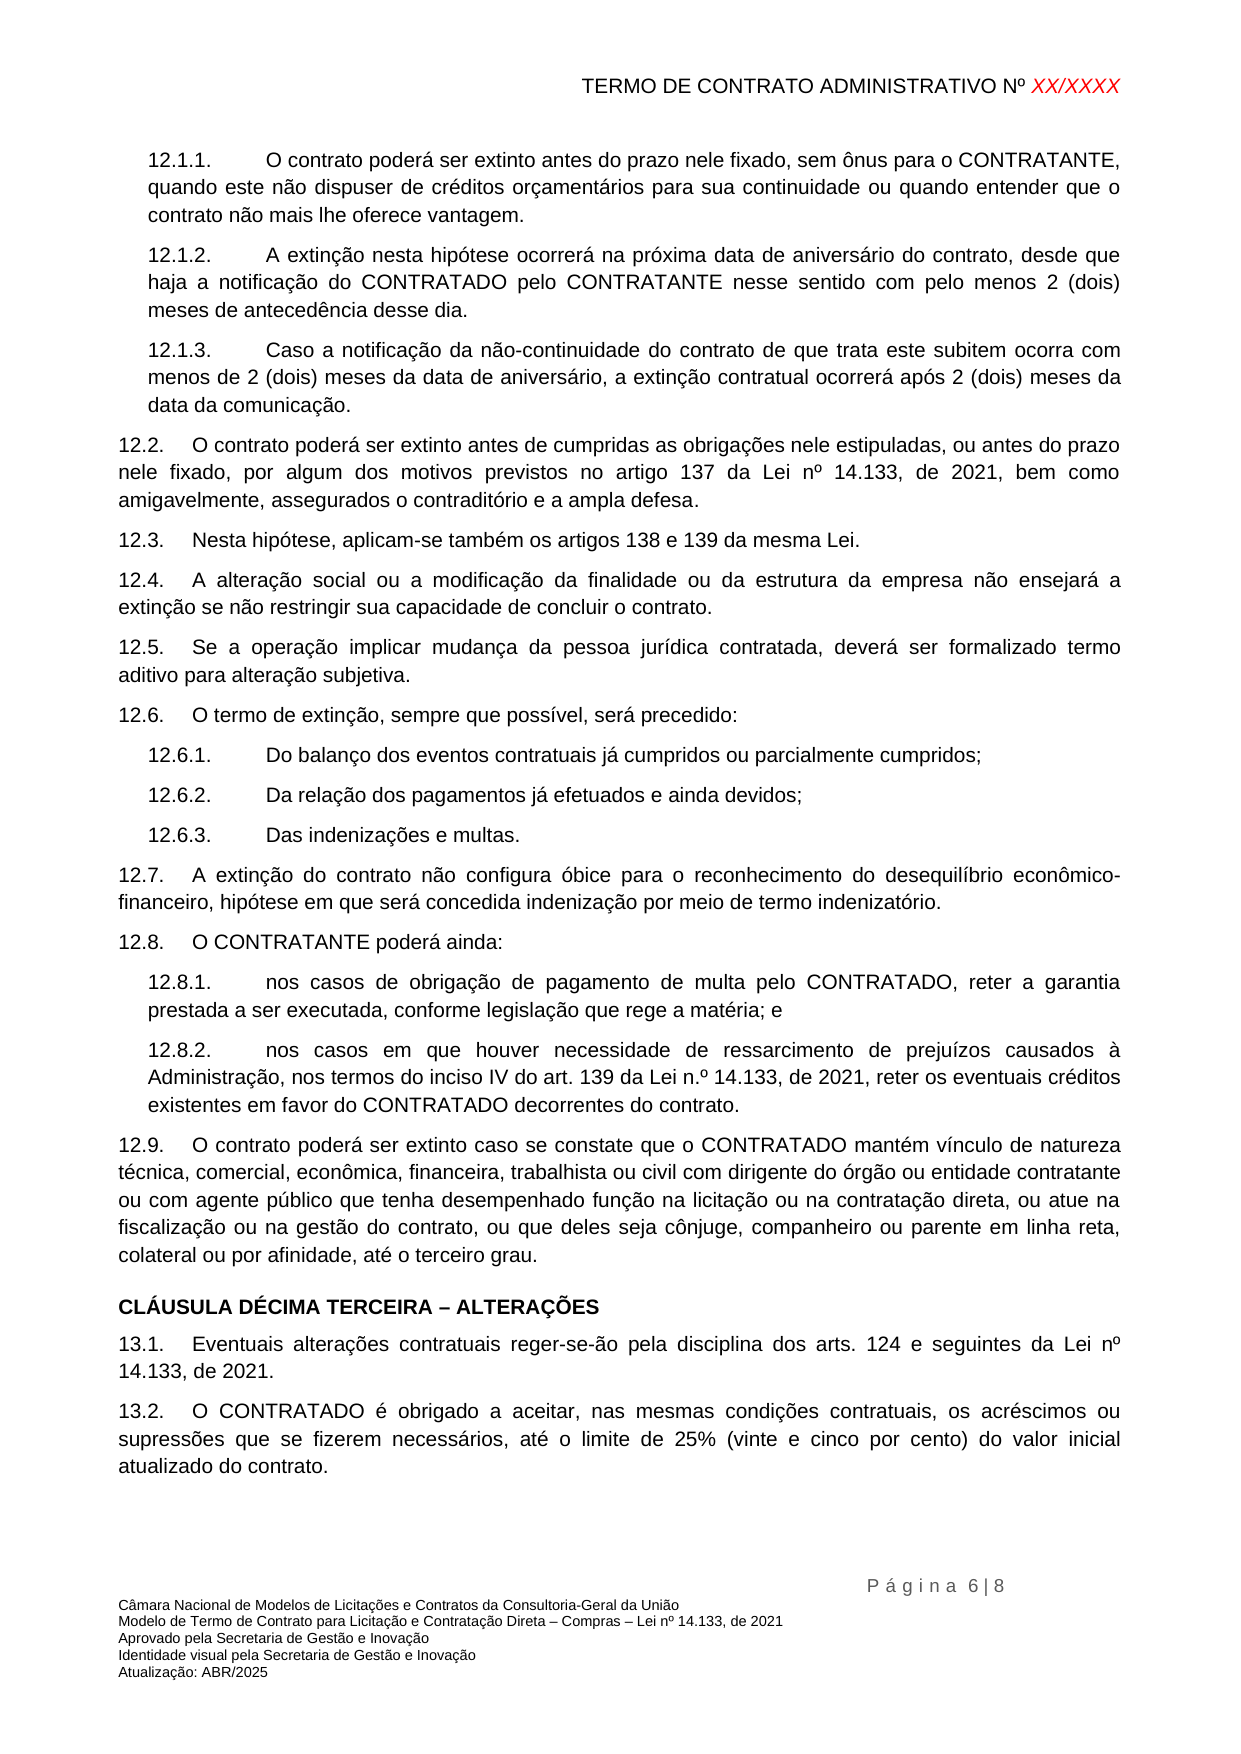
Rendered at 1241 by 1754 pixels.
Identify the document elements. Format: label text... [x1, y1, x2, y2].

text O contrato poderá ser extinto caso se constate que o CONTRATADO mantém vínculo de natureza técnica, comercial, econômica, financeira, trabalhista ou civil com dirigente do órgão ou entidade contratante ou com agente público que tenha desempenhado função na licitação ou na contratação direta, ou atue na fiscalização ou na gestão do contrato, ou que deles seja cônjuge, companheiro ou parente em linha reta, colateral ou por afinidade, até o terceiro grau. [118, 1133, 1122, 1267]
text Nesta hipótese, aplicam-se também os artigos 138 e 139 da mesma Lei. [118, 528, 1122, 552]
text Caso a notificação da não-continuidade do contrato de que trata este subitem ocorra com menos de 2 (dois) meses da data de aniversário, a extinção contratual ocorrerá após 2 (dois) meses da data da comunicação. [148, 338, 1122, 417]
text O contrato poderá ser extinto antes de cumpridas as obrigações nele estipuladas, ou antes do prazo nele fixado, por algum dos motivos previstos no artigo 137 da Lei nº 14.133, de 2021, bem como amigavelmente, assegurados o contraditório e a ampla defesa. [118, 433, 1122, 512]
text O termo de extinção, sempre que possível, será precedido: [118, 703, 1122, 727]
text O CONTRATANTE poderá ainda: [118, 930, 1122, 954]
text Eventuais alterações contratuais reger-se-ão pela disciplina dos arts. 124 e seguintes da Lei nº 14.133, de 2021. [118, 1332, 1122, 1383]
text Das indenizações e multas. [148, 823, 1122, 847]
text nos casos de obrigação de pagamento de multa pelo CONTRATADO, reter a garantia prestada a ser executada, conforme legislação que rege a matéria; e [148, 970, 1122, 1022]
text nos casos em que houver necessidade de ressarcimento de prejuízos causados à Administração, nos termos do inciso IV do art. 139 da Lei n.º 14.133, de 2021, reter os eventuais créditos existentes em favor do CONTRATADO decorrentes do contrato. [148, 1038, 1122, 1117]
text Se a operação implicar mudança da pessoa jurídica contratada, deverá ser formalizado termo aditivo para alteração subjetiva. [118, 635, 1122, 687]
text Da relação dos pagamentos já efetuados e ainda devidos; [148, 783, 1122, 807]
text Do balanço dos eventos contratuais já cumpridos ou parcialmente cumpridos; [148, 743, 1122, 767]
text O contrato poderá ser extinto antes do prazo nele fixado, sem ônus para o CONTRATANTE, quando este não dispuser de créditos orçamentários para sua continuidade ou quando entender que o contrato não mais lhe oferece vantagem. [148, 148, 1122, 227]
text A alteração social ou a modificação da finalidade ou da estrutura da empresa não ensejará a extinção se não restringir sua capacidade de concluir o contrato. [118, 568, 1122, 619]
text CLÁUSULA DÉCIMA TERCEIRA – ALTERAÇÕES [36, 1295, 1122, 1319]
text O CONTRATADO é obrigado a aceitar, nas mesmas condições contratuais, os acréscimos ou supressões que se fizerem necessários, até o limite de 25% (vinte e cinco por cento) do valor inicial atualizado do contrato. [118, 1399, 1122, 1478]
text A extinção do contrato não configura óbice para o reconhecimento do desequilíbrio econômico-financeiro, hipótese em que será concedida indenização por meio de termo indenizatório. [118, 863, 1122, 914]
text A extinção nesta hipótese ocorrerá na próxima data de aniversário do contrato, desde que haja a notificação do CONTRATADO pelo CONTRATANTE nesse sentido com pelo menos 2 (dois) meses de antecedência desse dia. [148, 243, 1122, 322]
